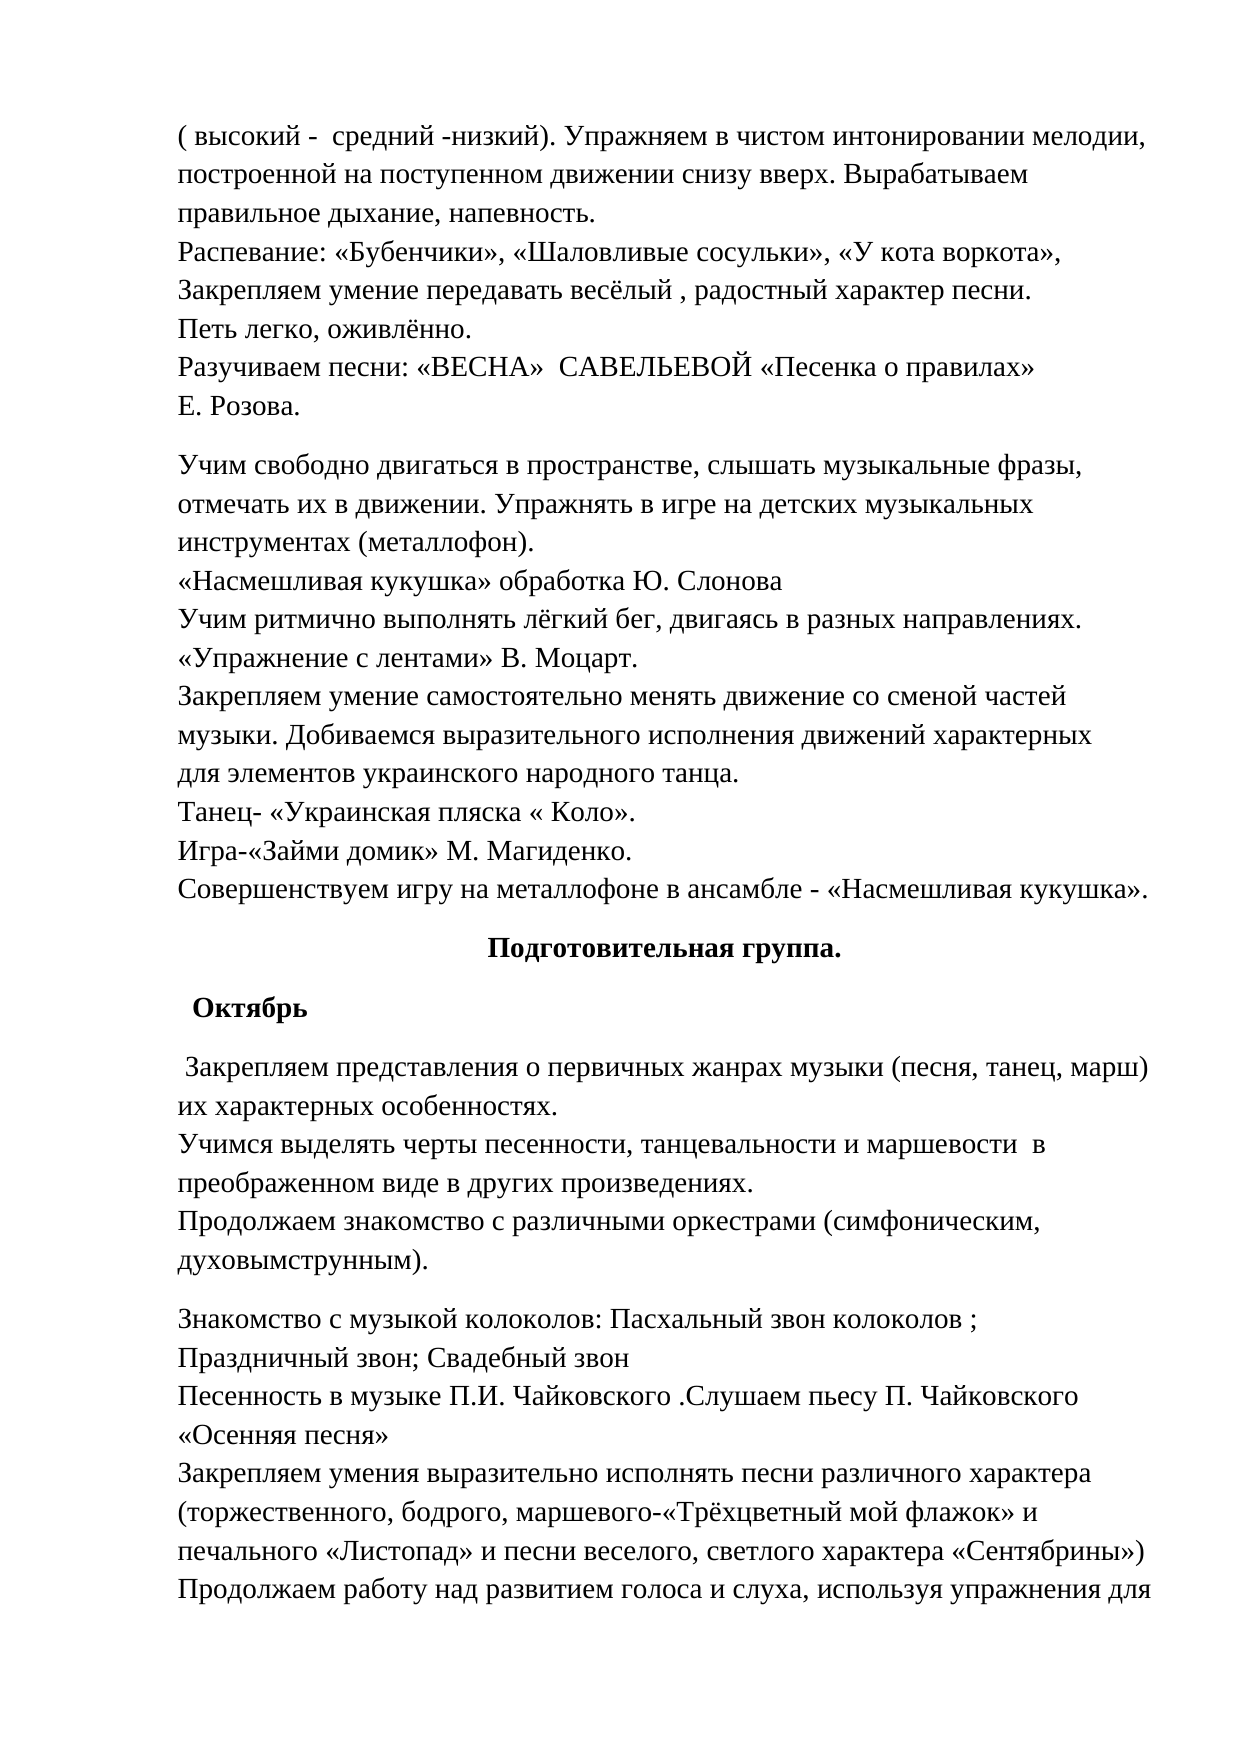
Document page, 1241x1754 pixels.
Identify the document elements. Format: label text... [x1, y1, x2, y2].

text Подготовительная группа. [177, 931, 1152, 964]
text Учим свободно двигаться в пространстве, слышать музыкальные фразы, отмечать их в движении. Упражнять в игре на детских музыкальных инструментах (металлофон). «Насмешливая кукушка» обработка Ю. Слонова Учим ритмично выполнять лёгкий бег, двигаясь в разных направлениях. «Упражнение с лентами» В. Моцарт. Закрепляем умение самостоятельно менять движение со сменой частей музыки. Добиваемся выразительного исполнения движений характерных для элементов украинского народного танца. Танец- «Украинская пляска « Коло». Игра-«Займи домик» М. Магиденко. Совершенствуем игру на металлофоне в ансамбле - «Насмешливая кукушка». [177, 447, 1152, 905]
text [177, 1301, 1152, 1605]
text Октябрь [177, 990, 1152, 1023]
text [177, 118, 1152, 421]
text Продолжаем знакомство с различными оркестрами (симфоническим, духовымструнным). [177, 1203, 1152, 1276]
text Закрепляем представления о первичных жанрах музыки (песня, танец, марш) их характерных особенностях. Учимся выделять черты песенности, танцевальности и маршевости в преображенном виде в других произведениях. [177, 1049, 1152, 1198]
